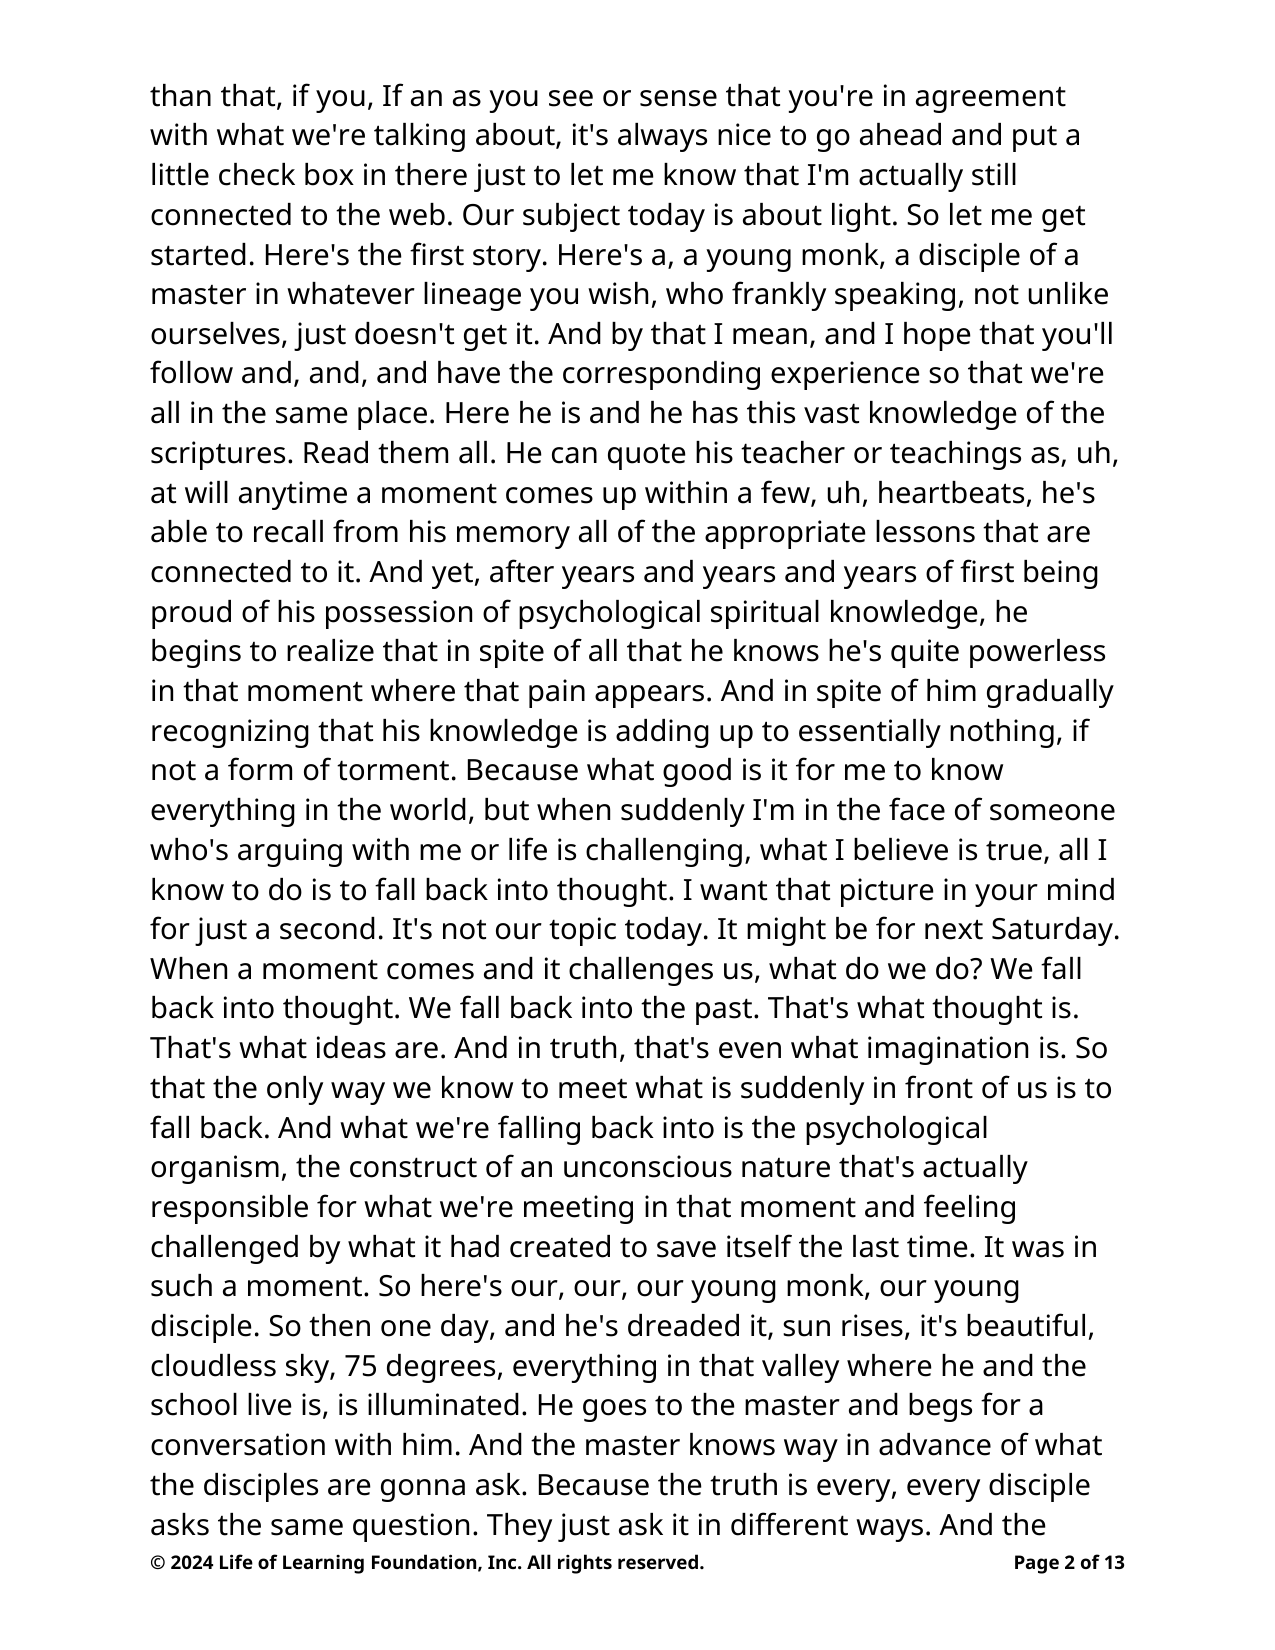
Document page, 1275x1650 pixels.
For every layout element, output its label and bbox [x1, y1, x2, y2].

text [150, 75, 1125, 1543]
